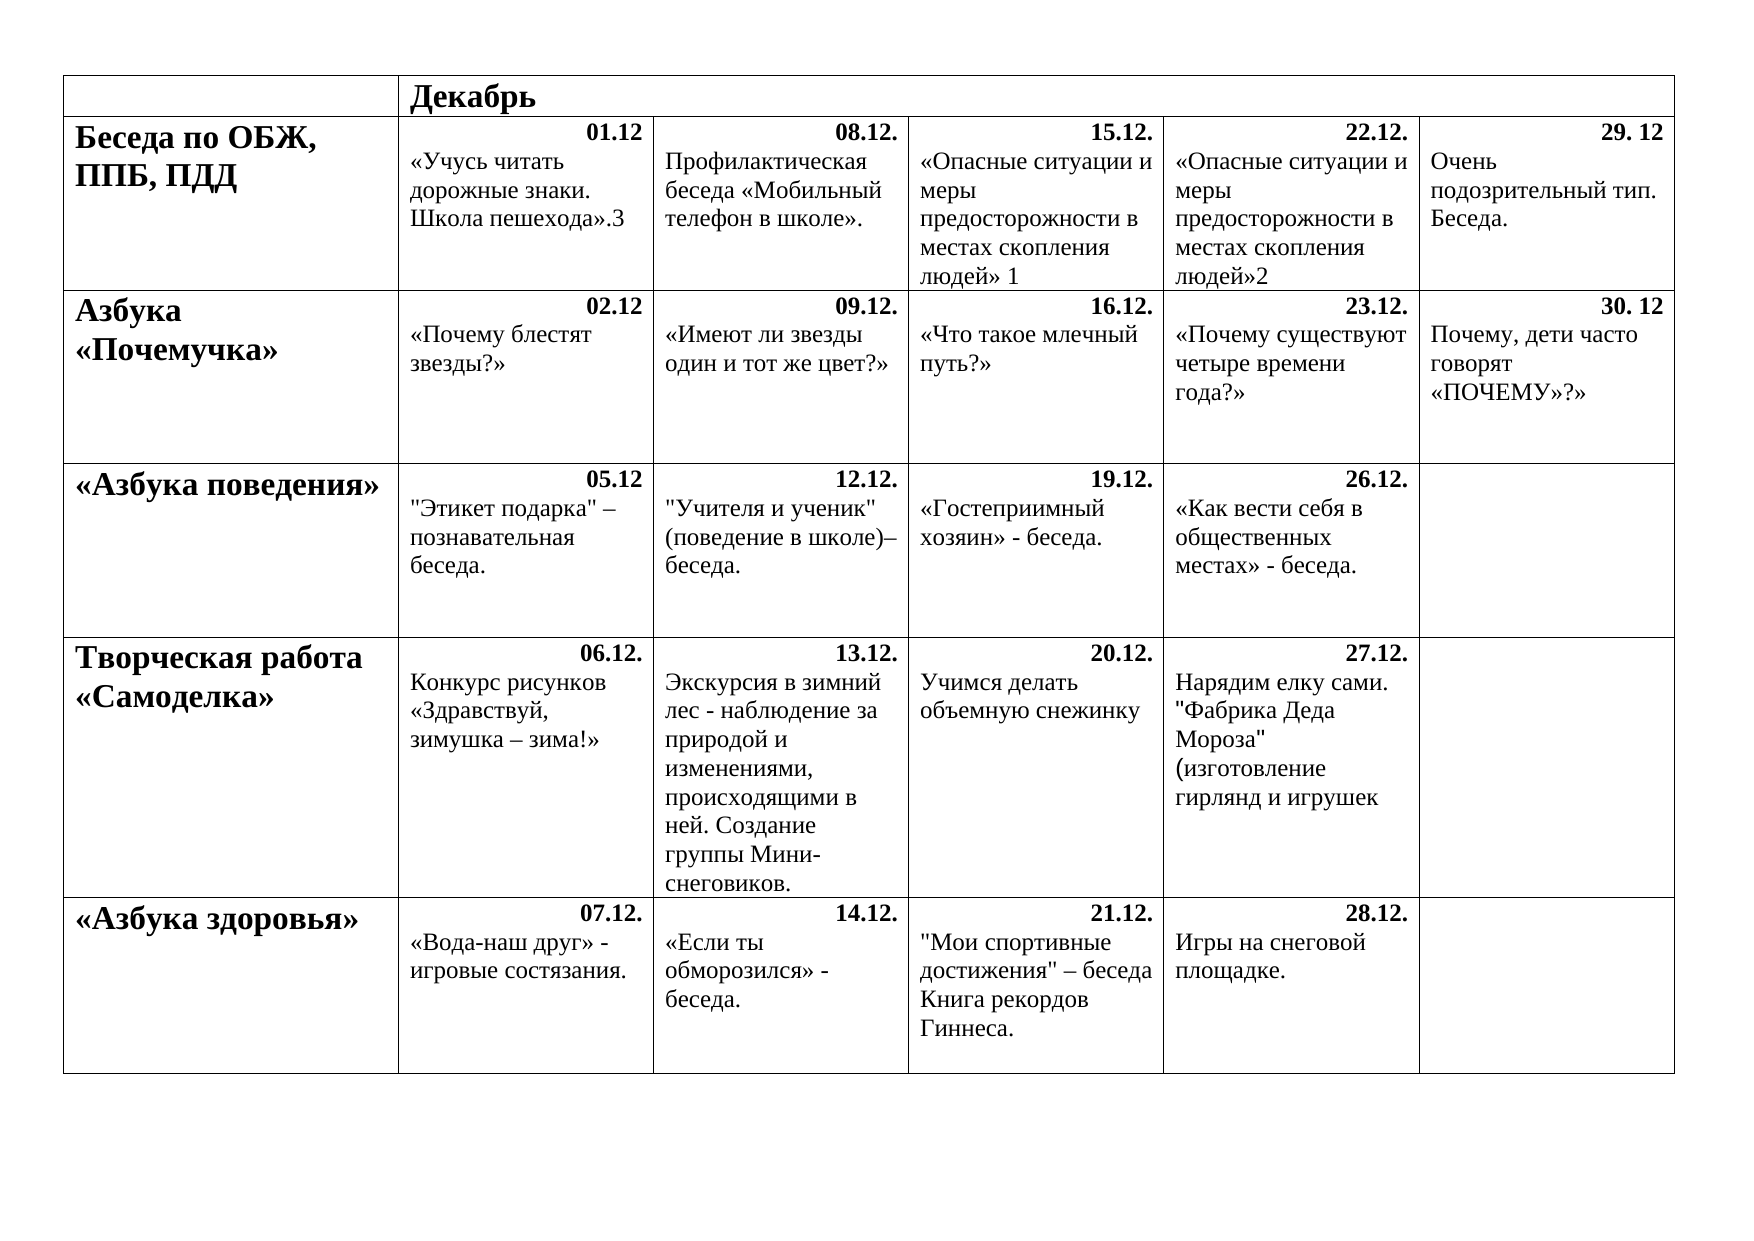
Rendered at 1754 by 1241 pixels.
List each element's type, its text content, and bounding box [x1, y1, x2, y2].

table_cell Творческая работа «Самоделка» [64, 638, 398, 897]
table_cell 14.12. «Если ты обморозился» - беседа. [654, 898, 908, 1072]
table_cell 01.12 «Учусь читать дорожные знаки. Школа пешехода».3 [399, 117, 653, 290]
table_cell 07.12. «Вода-наш друг» -игровые состязания. [399, 898, 653, 1072]
table_cell 22.12. «Опасные ситуации и меры предосторожности в местах скопления людей»2 [1164, 117, 1419, 290]
table_cell Азбука «Почемучка» [64, 291, 398, 463]
table_header Декабрь [399, 76, 1674, 116]
table_cell «Азбука поведения» [64, 464, 398, 637]
table_cell 16.12. «Что такое млечный путь?» [909, 291, 1163, 463]
table_cell 15.12. «Опасные ситуации и меры предосторожности в местах скопления людей» 1 [909, 117, 1163, 290]
table_cell 23.12. «Почему существуют четыре времени года?» [1164, 291, 1419, 463]
table_cell 09.12. «Имеют ли звезды один и тот же цвет?» [654, 291, 908, 463]
table_cell 02.12 «Почему блестят звезды?» [399, 291, 653, 463]
table_cell 20.12. Учимся делать объемную снежинку [909, 638, 1163, 897]
table_cell 06.12. Конкурс рисунков «Здравствуй, зимушка – зима!» [399, 638, 653, 897]
table_cell 19.12. «Гостеприимный хозяин» - беседа. [909, 464, 1163, 637]
table_cell 28.12. Игры на снеговой площадке. [1164, 898, 1419, 1072]
table_cell 29. 12 Очень подозрительный тип. Беседа. [1420, 117, 1674, 290]
table_cell 08.12. Профилактическая беседа «Мобильный телефон в школе». [654, 117, 908, 290]
table_cell 05.12 "Этикет подарка" – познавательная беседа. [399, 464, 653, 637]
table_cell 13.12. Экскурсия в зимний лес - наблюдение за природой и изменениями, происходящими в ней. Создание группы Мини-снеговиков. [654, 638, 908, 897]
table_cell «Азбука здоровья» [64, 898, 398, 1072]
table_header [64, 76, 398, 116]
table_cell 12.12. "Учителя и ученик" (поведение в школе)– беседа. [654, 464, 908, 637]
table_cell Беседа по ОБЖ, ППБ, ПДД [64, 117, 398, 290]
table_cell [1420, 898, 1674, 1072]
table_cell 26.12. «Как вести себя в общественных местах» - беседа. [1164, 464, 1419, 637]
table_cell [1420, 638, 1674, 897]
table_cell 30. 12 Почему, дети часто говорят «ПОЧЕМУ»?» [1420, 291, 1674, 463]
table_cell [1420, 464, 1674, 637]
table_cell 21.12. "Мои спортивные достижения" – беседа Книга рекордов Гиннеса. [909, 898, 1163, 1072]
table_cell 27.12. Нарядим елку сами. "Фабрика Деда Мороза" (изготовление гирлянд и игрушек [1164, 638, 1419, 897]
